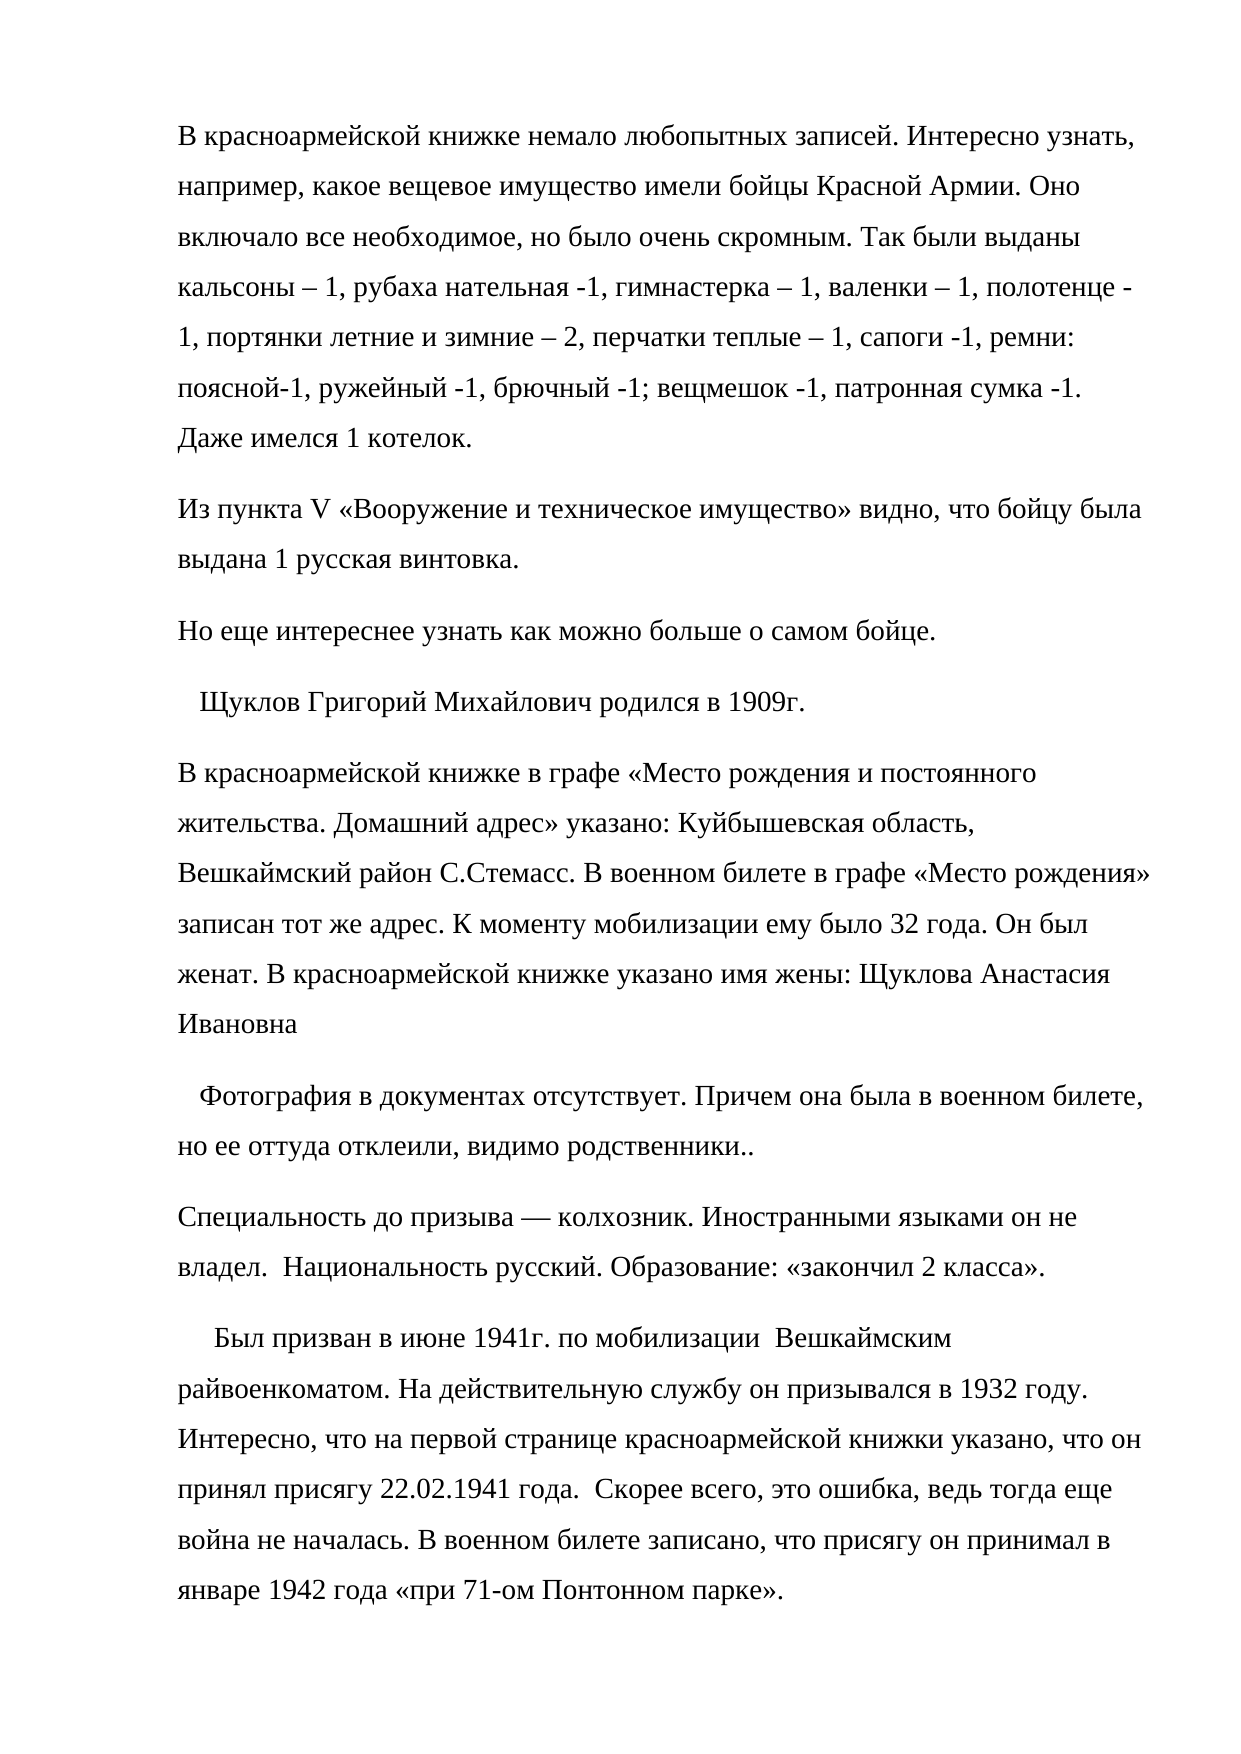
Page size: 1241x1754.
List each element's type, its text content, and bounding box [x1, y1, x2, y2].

text Из пункта V «Вооружение и техническое имущество» видно, что бойцу была выдана 1 русская винтовка. [177, 491, 1152, 575]
text Фотография в документах отсутствует. Причем она была в военном билете, но ее оттуда отклеили, видимо родственники.. [177, 1078, 1152, 1161]
text Специальность до призыва — колхозник. Иностранными языками он не владел. Национальность русский. Образование: «закончил 2 класса». [177, 1199, 1152, 1283]
text Щуклов Григорий Михайлович родился в 1909г. [177, 684, 1152, 717]
text Но еще интереснее узнать как можно больше о самом бойце. [177, 613, 1152, 646]
text В красноармейской книжке немало любопытных записей. Интересно узнать, например, какое вещевое имущество имели бойцы Красной Армии. Оно включало все необходимое, но было очень скромным. Так были выданы кальсоны – 1, рубаха нательная -1, гимнастерка – 1, валенки – 1, полотенце -1, портянки летние и зимние – 2, перчатки теплые – 1, сапоги -1, ремни: поясной-1, ружейный -1, брючный -1; вещмешок -1, патронная сумка -1. Даже имелся 1 котелок. [177, 118, 1152, 453]
text Был призван в июне 1941г. по мобилизации Вешкаймским райвоенкоматом. На действительную службу он призывался в 1932 году. Интересно, что на первой странице красноармейской книжки указано, что он принял присягу 22.02.1941 года. Скорее всего, это ошибка, ведь тогда еще война не началась. В военном билете записано, что присягу он принимал в январе 1942 года «при 71-ом Понтонном парке». [177, 1321, 1152, 1606]
text В красноармейской книжке в графе «Место рождения и постоянного жительства. Домашний адрес» указано: Куйбышевская область, Вешкаймский район С.Стемасс. В военном билете в графе «Место рождения» записан тот же адрес. К моменту мобилизации ему было 32 года. Он был женат. В красноармейской книжке указано имя жены: Щуклова Анастасия Ивановна [177, 755, 1152, 1040]
